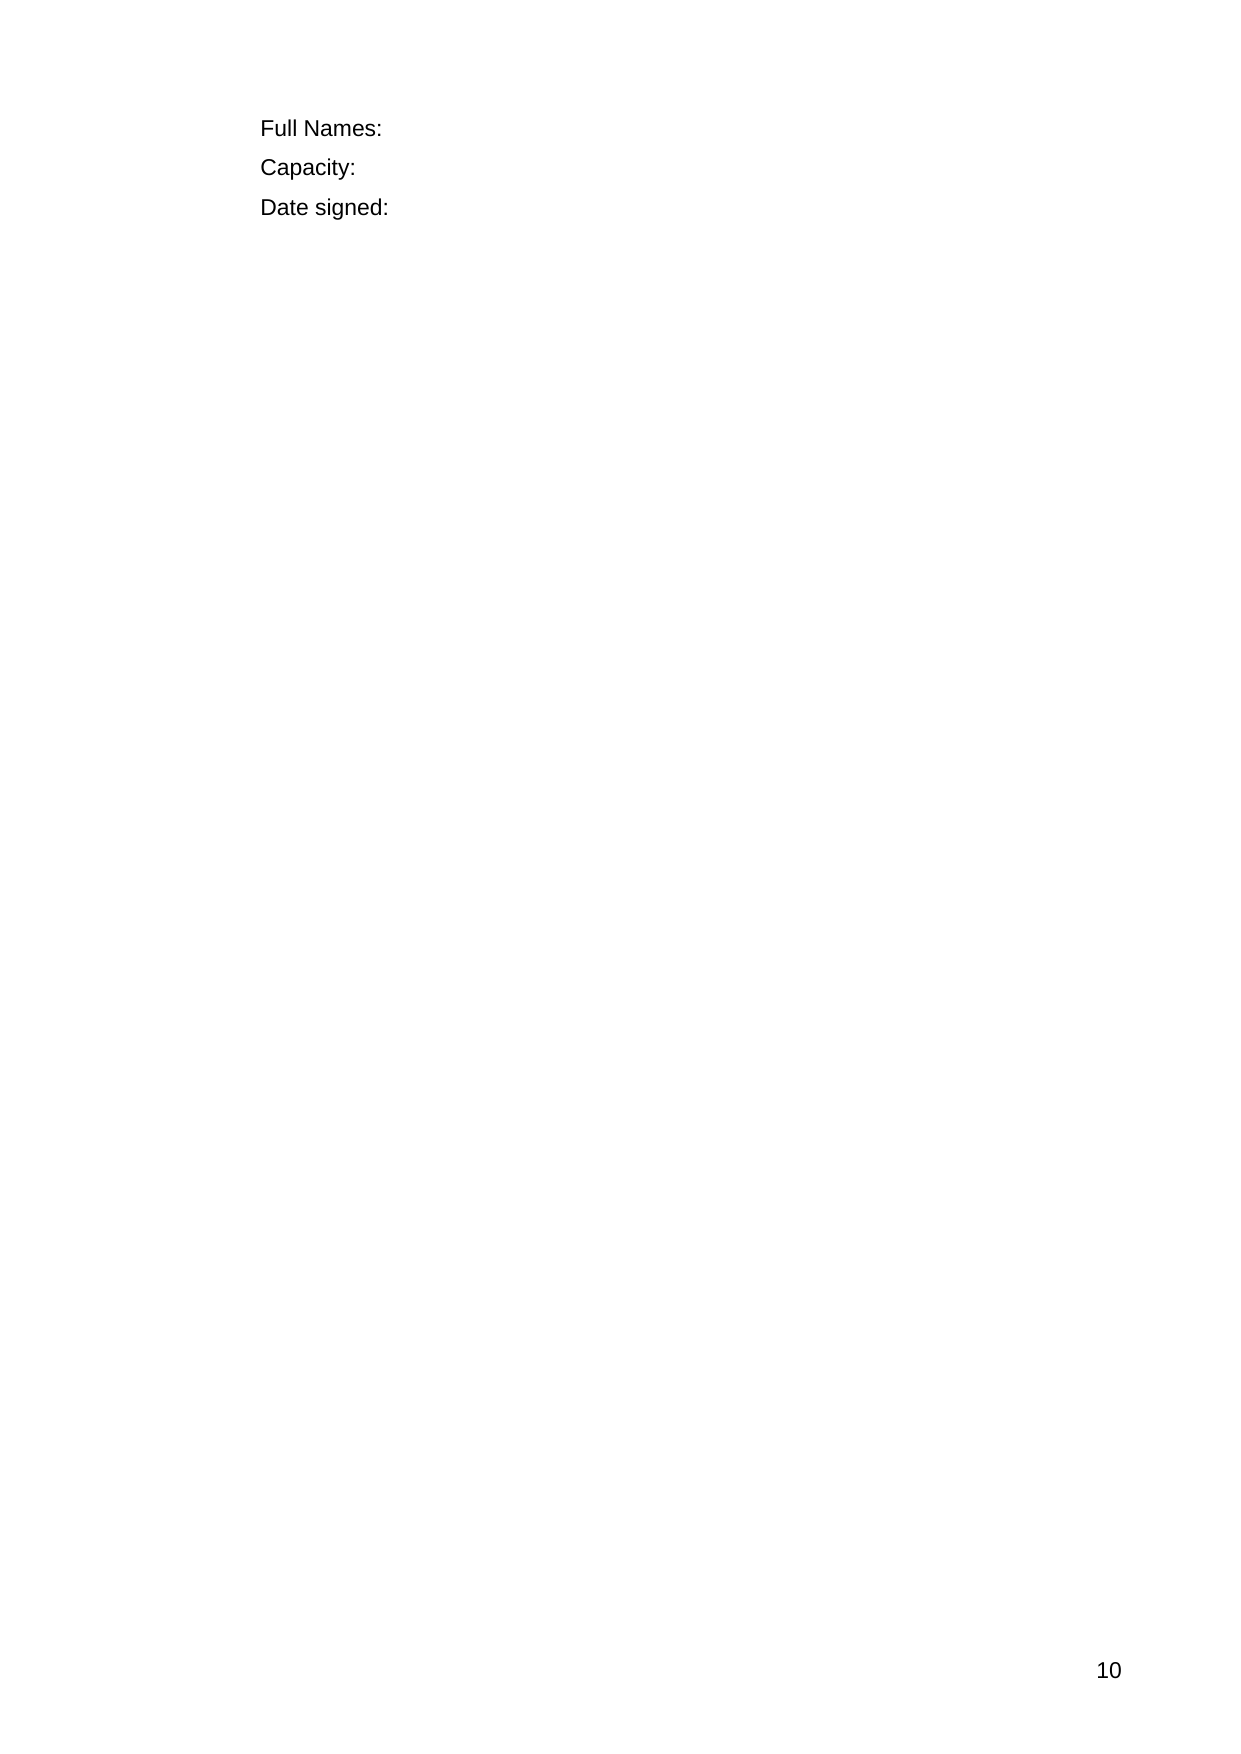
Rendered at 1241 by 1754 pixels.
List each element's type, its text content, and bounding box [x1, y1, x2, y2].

text Date signed: [260, 193, 1116, 220]
text Capacity: [260, 154, 1116, 180]
text Full Names: [260, 114, 1116, 141]
